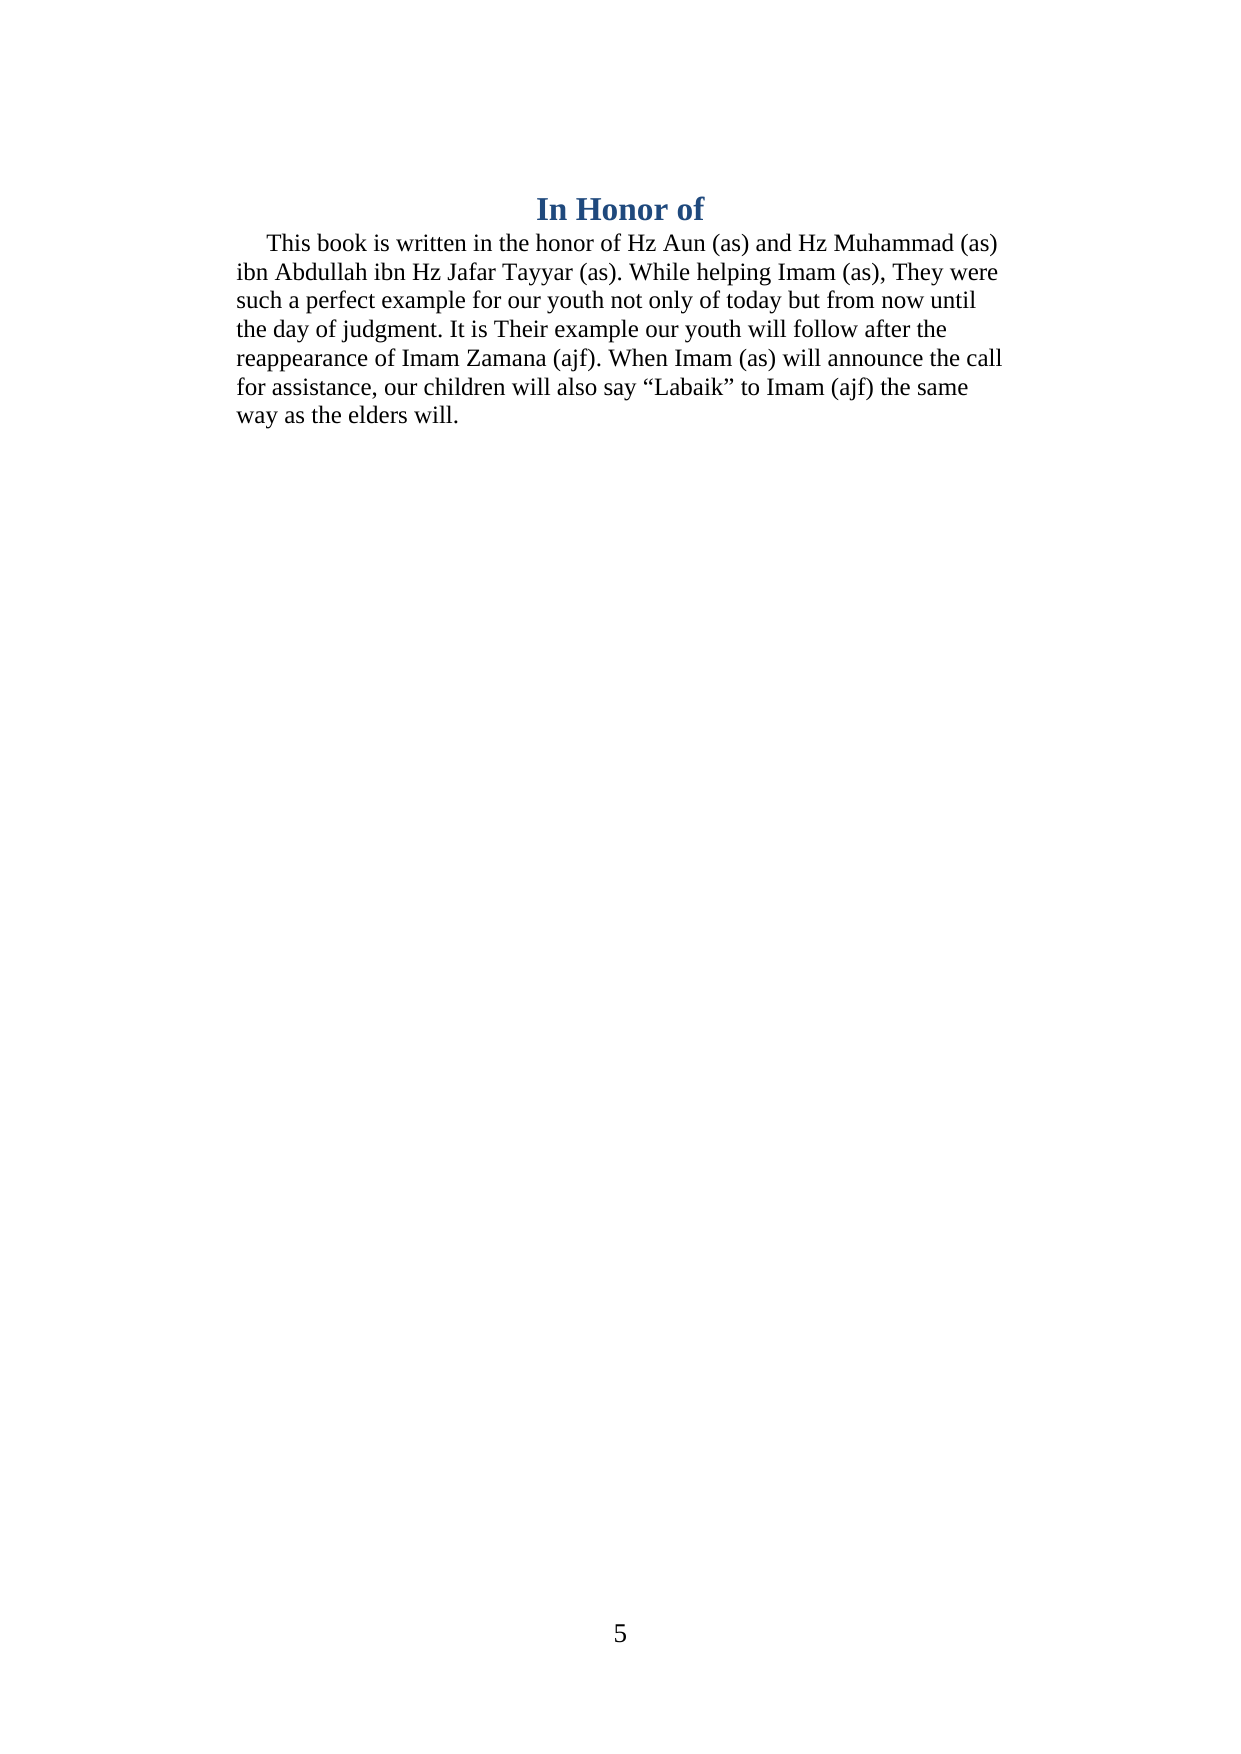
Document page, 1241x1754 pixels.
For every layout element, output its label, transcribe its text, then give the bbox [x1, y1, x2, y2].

subtitle In Honor of [236, 190, 1004, 228]
text This book is written in the honor of Hz Aun (as) and Hz Muhammad (as) ibn Abdullah ibn Hz Jafar Tayyar (as). While helping Imam (as), They were such a perfect example for our youth not only of today but from now until the day of judgment. It is Their example our youth will follow after the reappearance of Imam Zamana (ajf). When Imam (as) will announce the call for assistance, our children will also say “Labaik” to Imam (ajf) the same way as the elders will. [236, 228, 1004, 429]
